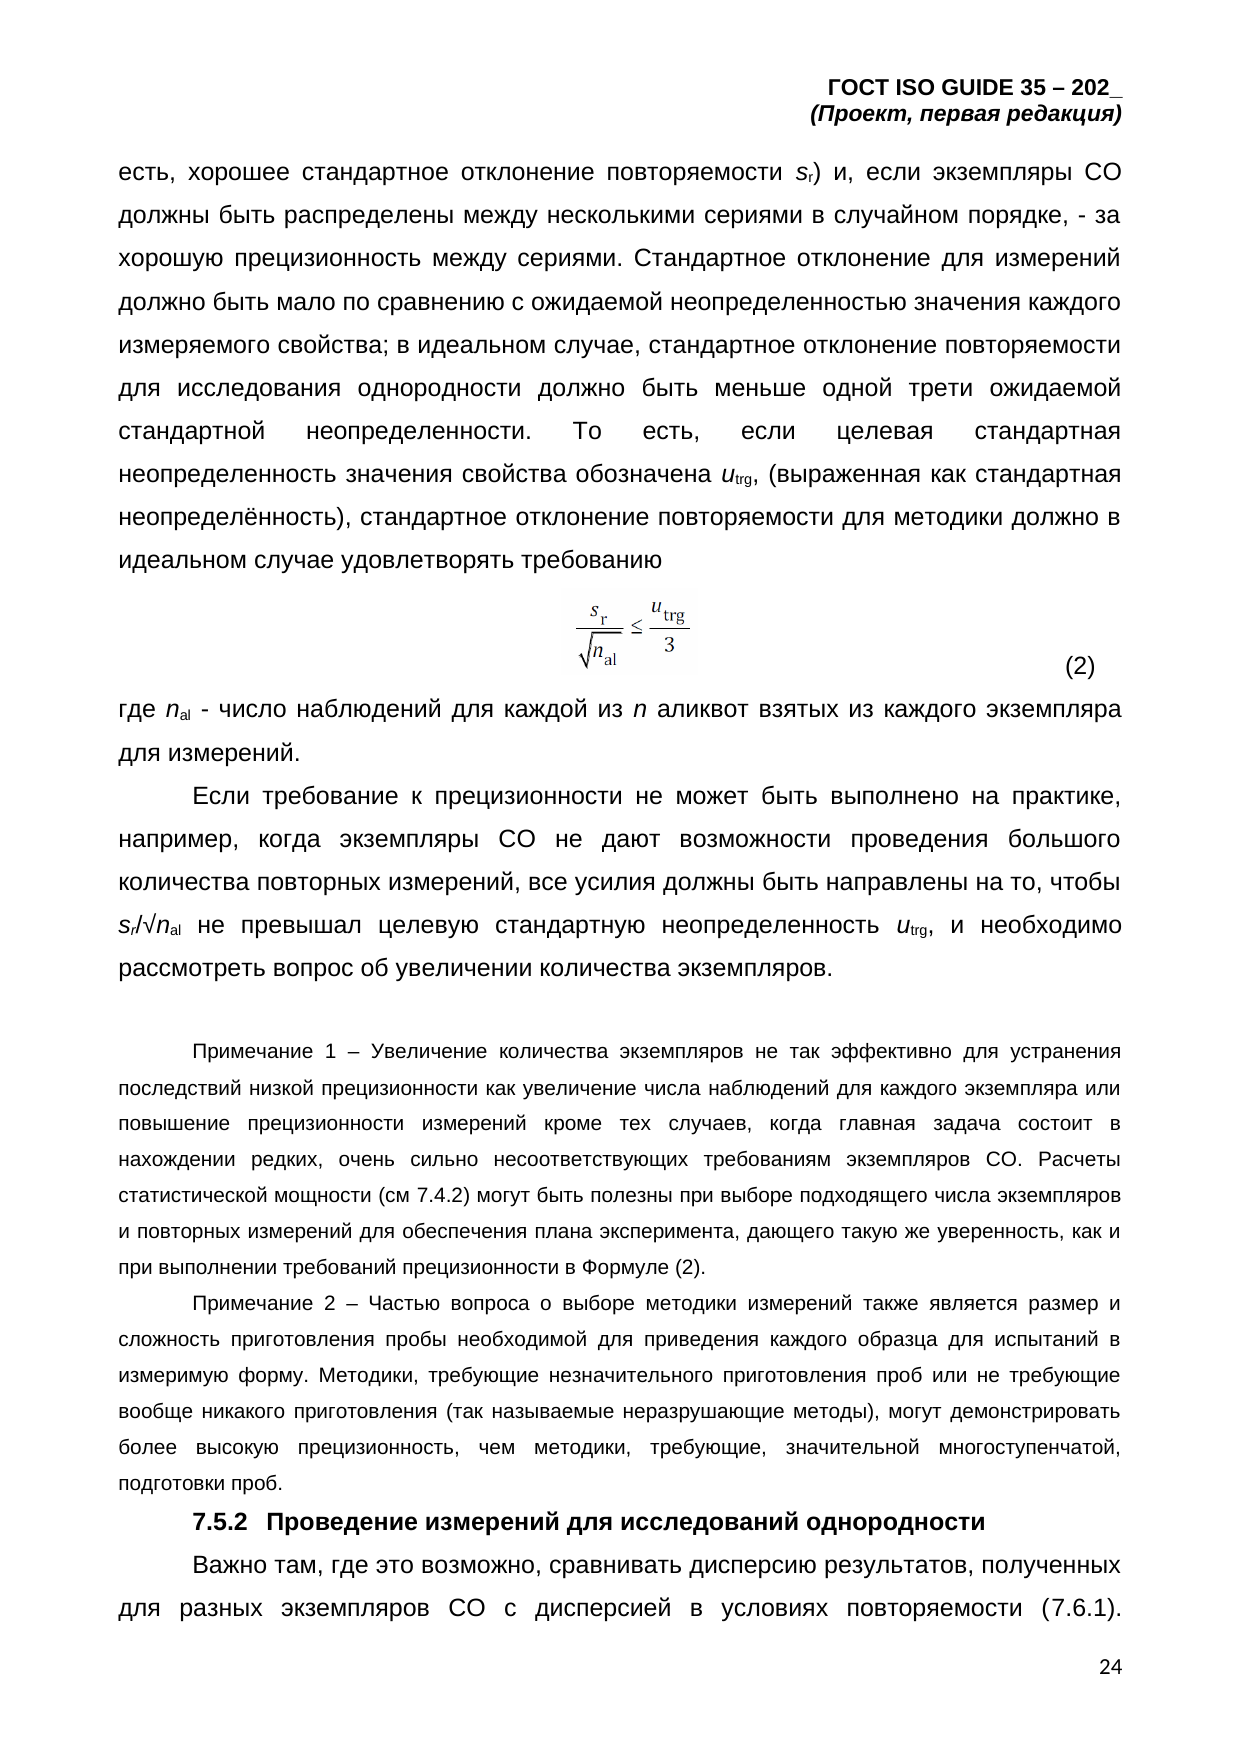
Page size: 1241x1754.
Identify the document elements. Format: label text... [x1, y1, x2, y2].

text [118, 157, 1122, 574]
text где nal - число наблюдений для каждой из n аликвот взятых из каждого экземпляра для измерений. [118, 694, 1122, 766]
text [118, 1550, 1122, 1622]
text Если требование к прецизионности не может быть выполнено на практике, например, когда экземпляры СО не дают возможности проведения большого количества повторных измерений, все усилия должны быть направлены на то, чтобы sr/√nal не превышал целевую стандартную неопределенность utrg, и необходимо рассмотреть вопрос об увеличении количества экземпляров. [118, 781, 1122, 982]
text Примечание 2 – Частью вопроса о выборе методики измерений также является размер и сложность приготовления пробы необходимой для приведения каждого образца для испытаний в измеримую форму. Методики, требующие незначительного приготовления проб или не требующие вообще никакого приготовления (так называемые неразрушающие методы), могут демонстрировать более высокую прецизионность, чем методики, требующие, значительной многоступенчатой, подготовки проб. [118, 1291, 1122, 1494]
text (2) [118, 588, 1122, 680]
text 7.5.2 Проведение измерений для исследований однородности [118, 1507, 1122, 1535]
text Примечание 1 – Увеличение количества экземпляров не так эффективно для устранения последствий низкой прецизионности как увеличение числа наблюдений для каждого экземпляра или повышение прецизионности измерений кроме тех случаев, когда главная задача состоит в нахождении редких, очень сильно несоответствующих требованиям экземпляров СО. Расчеты статистической мощности (см 7.4.2) могут быть полезны при выборе подходящего числа экземпляров и повторных измерений для обеспечения плана эксперимента, дающего такую же уверенность, как и при выполнении требований прецизионности в Формуле (2). [118, 1039, 1122, 1279]
